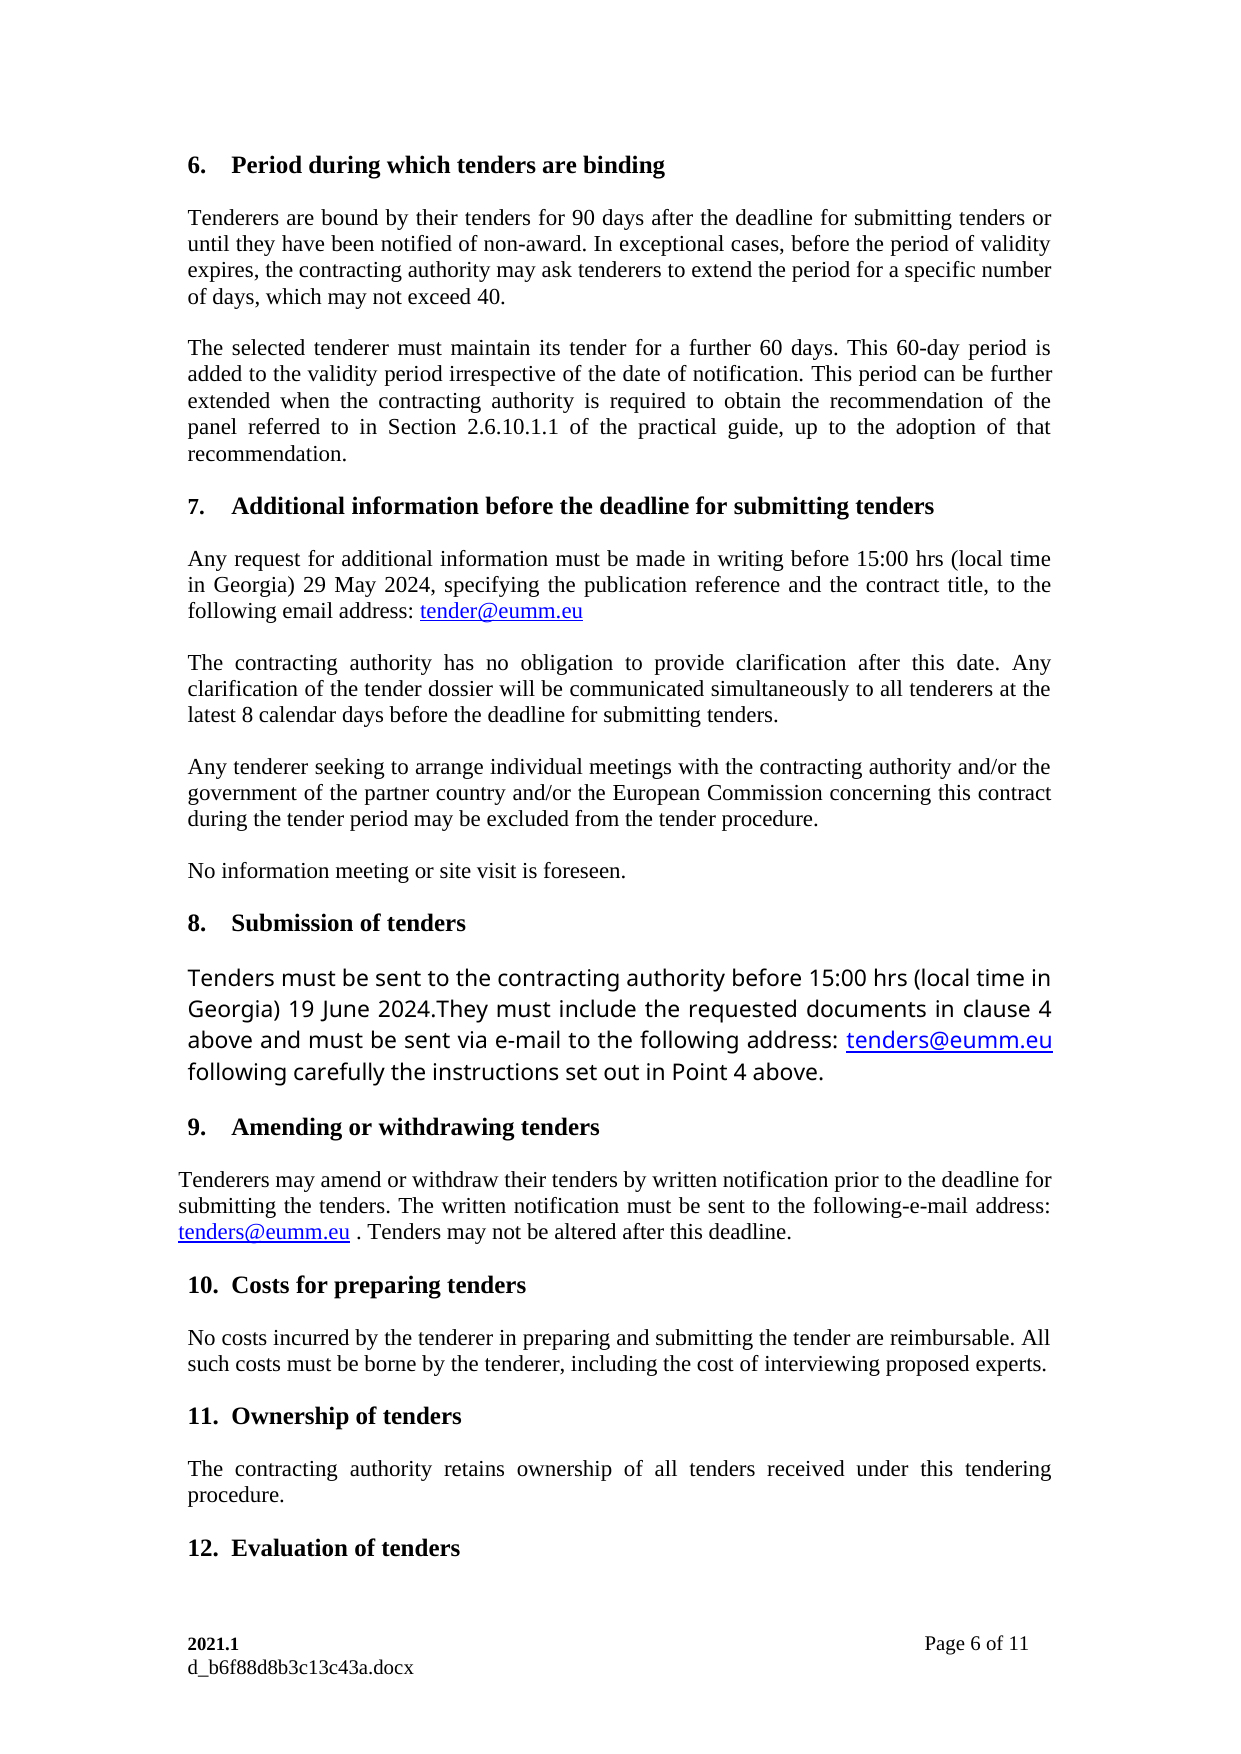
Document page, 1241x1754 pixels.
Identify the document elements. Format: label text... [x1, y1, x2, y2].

list Additional information before the deadline for submitting tenders [187, 491, 1053, 520]
text The contracting authority retains ownership of all tenders received under this tendering procedure. [187, 1455, 1053, 1508]
list Costs for preparing tenders [187, 1270, 1053, 1298]
text No information meeting or site visit is foreseen. [187, 857, 1053, 883]
text Any tenderer seeking to arrange individual meetings with the contracting authority and/or the government of the partner country and/or the European Commission concerning this contract during the tender period may be excluded from the tender procedure. [187, 753, 1053, 832]
text The selected tenderer must maintain its tender for a further 60 days. This 60-day period is added to the validity period irrespective of the date of notification. This period can be further extended when the contracting authority is required to obtain the recommendation of the panel referred to in Section 2.6.10.1.1 of the practical guide, up to the adoption of that recommendation. [187, 334, 1053, 466]
list Period during which tenders are binding [187, 150, 1053, 179]
text Tenderers may amend or withdraw their tenders by written notification prior to the deadline for submitting the tenders. The written notification must be sent to the following-e-mail address: tenders@eumm.eu . Tenders may not be altered after this deadline. [178, 1166, 1053, 1245]
text No costs incurred by the tenderer in preparing and submitting the tender are reimbursable. All such costs must be borne by the tenderer, including the cost of interviewing proposed experts. [187, 1323, 1053, 1376]
list Amending or withdrawing tenders [187, 1112, 1053, 1141]
text Tenderers are bound by their tenders for 90 days after the deadline for submitting tenders or until they have been notified of non-award. In exceptional cases, before the period of validity expires, the contracting authority may ask tenderers to extend the period for a specific number of days, which may not exceed 40. [187, 204, 1053, 309]
text Tenders must be sent to the contracting authority before 15:00 hrs (local time in Georgia) 19 June 2024.They must include the requested documents in clause 4 above and must be sent via e-mail to the following address: tenders@eumm.eu following carefully the instructions set out in Point 4 above. [187, 962, 1053, 1087]
list Ownership of tenders [187, 1401, 1053, 1430]
text The contracting authority has no obligation to provide clarification after this date. Any clarification of the tender dossier will be communicated simultaneously to all tenderers at the latest 8 calendar days before the deadline for submitting tenders. [187, 649, 1053, 728]
text Any request for additional information must be made in writing before 15:00 hrs (local time in Georgia) 29 May 2024, specifying the publication reference and the contract title, to the following email address: tender@eumm.eu [187, 545, 1053, 624]
list Evaluation of tenders [187, 1533, 1053, 1561]
list Submission of tenders [187, 908, 1053, 937]
